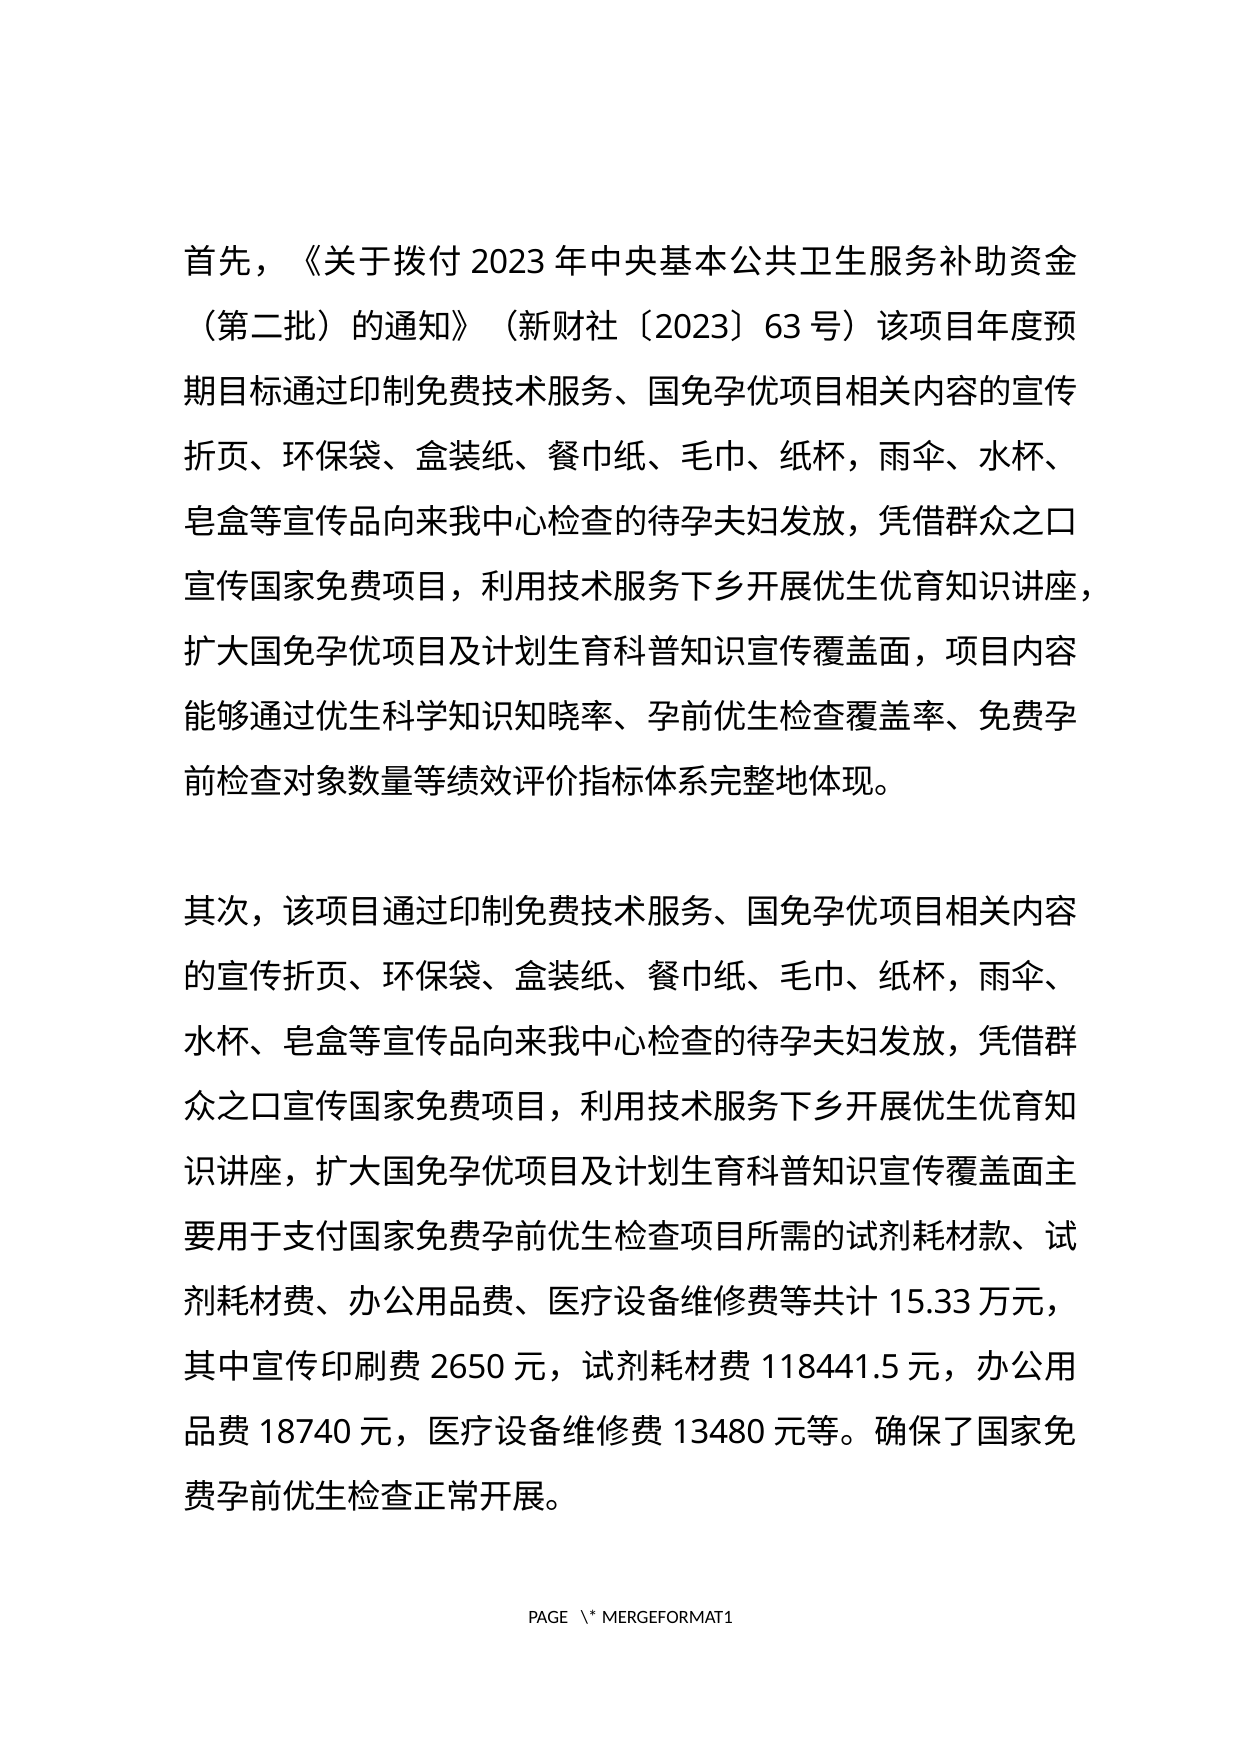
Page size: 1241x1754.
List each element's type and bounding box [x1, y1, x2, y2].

text [183, 162, 1078, 1527]
